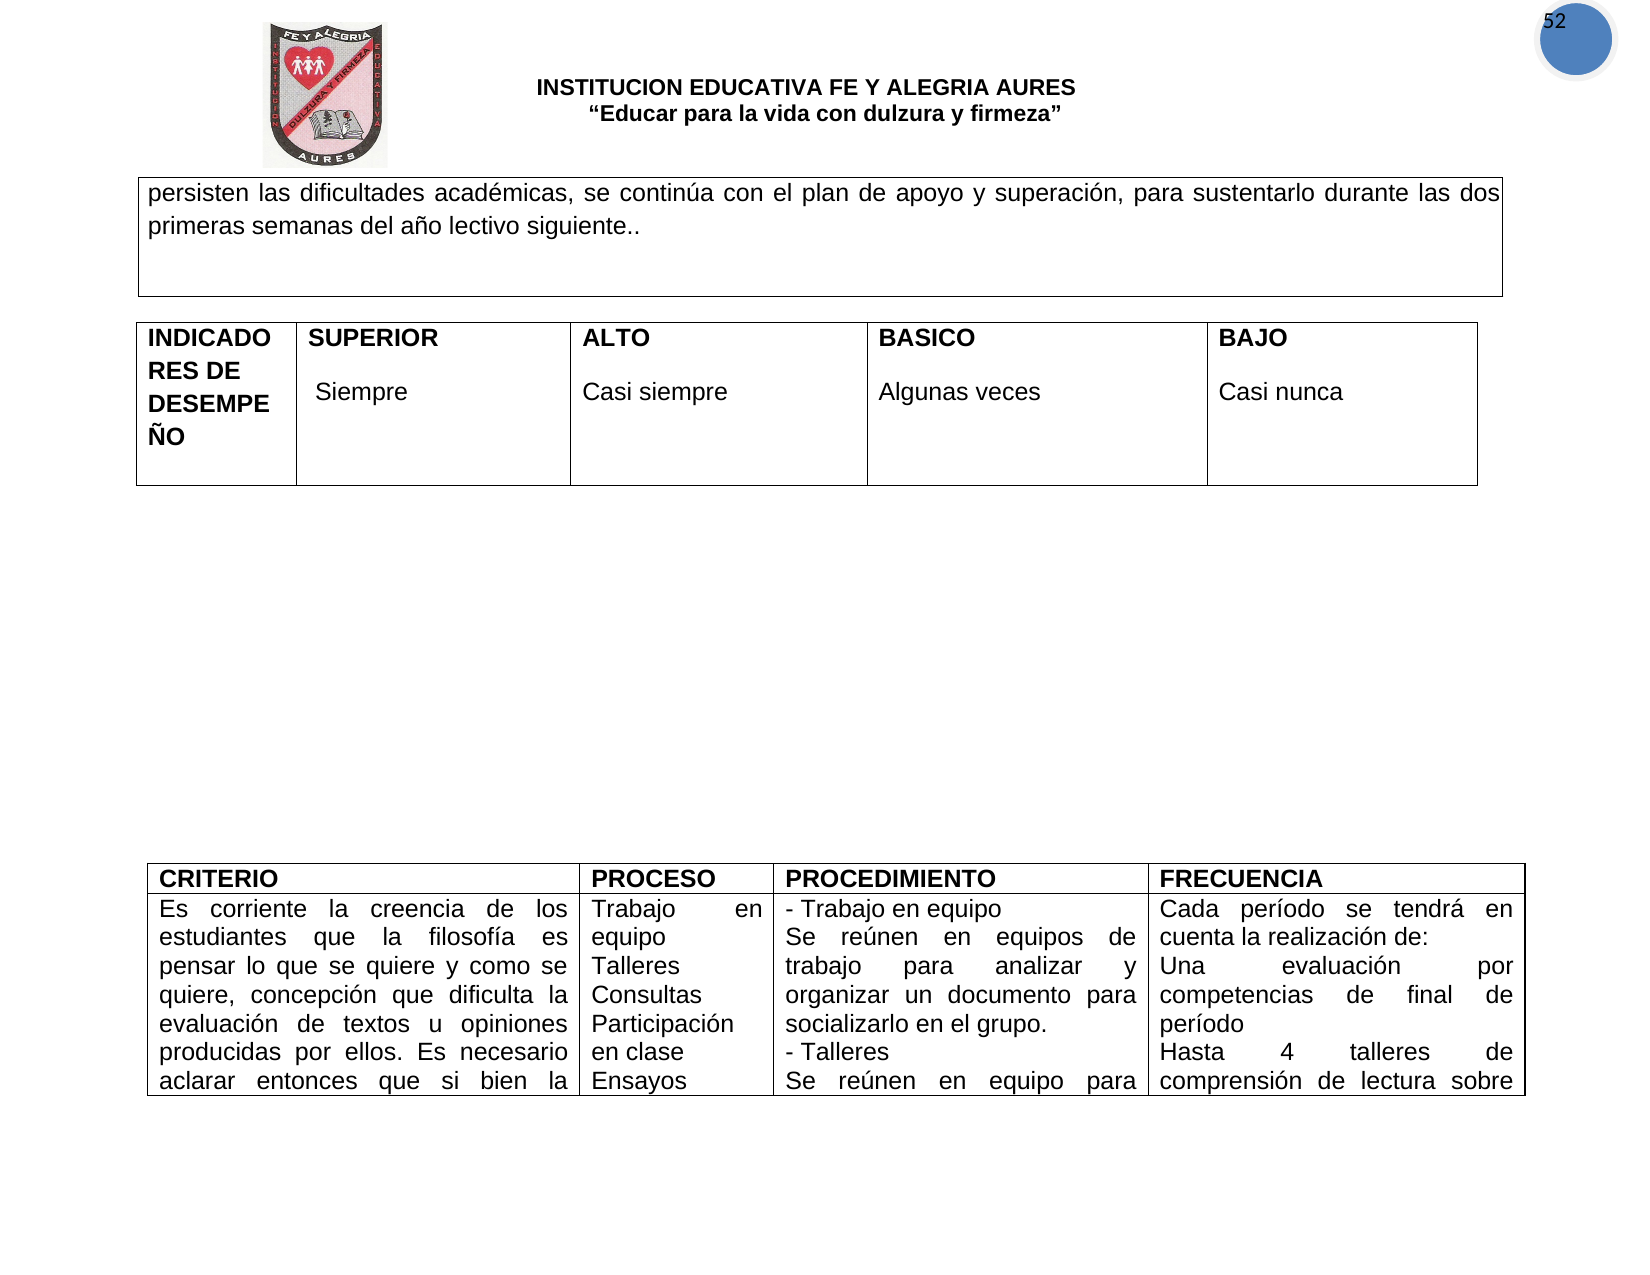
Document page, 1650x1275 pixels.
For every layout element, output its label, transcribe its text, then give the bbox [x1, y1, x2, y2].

table_header INDICADORES DE DESEMPEÑO [137, 323, 296, 485]
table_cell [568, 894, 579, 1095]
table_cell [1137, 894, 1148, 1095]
table_header BASICO Algunas veces [868, 323, 1207, 485]
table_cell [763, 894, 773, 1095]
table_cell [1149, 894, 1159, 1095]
table_header SUPERIOR Siempre [297, 323, 570, 485]
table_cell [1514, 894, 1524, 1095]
table_header BAJO Casi nunca [1208, 323, 1477, 485]
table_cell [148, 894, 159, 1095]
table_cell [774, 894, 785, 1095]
picture [262, 22, 388, 167]
table_header ALTO Casi siempre [571, 323, 867, 485]
